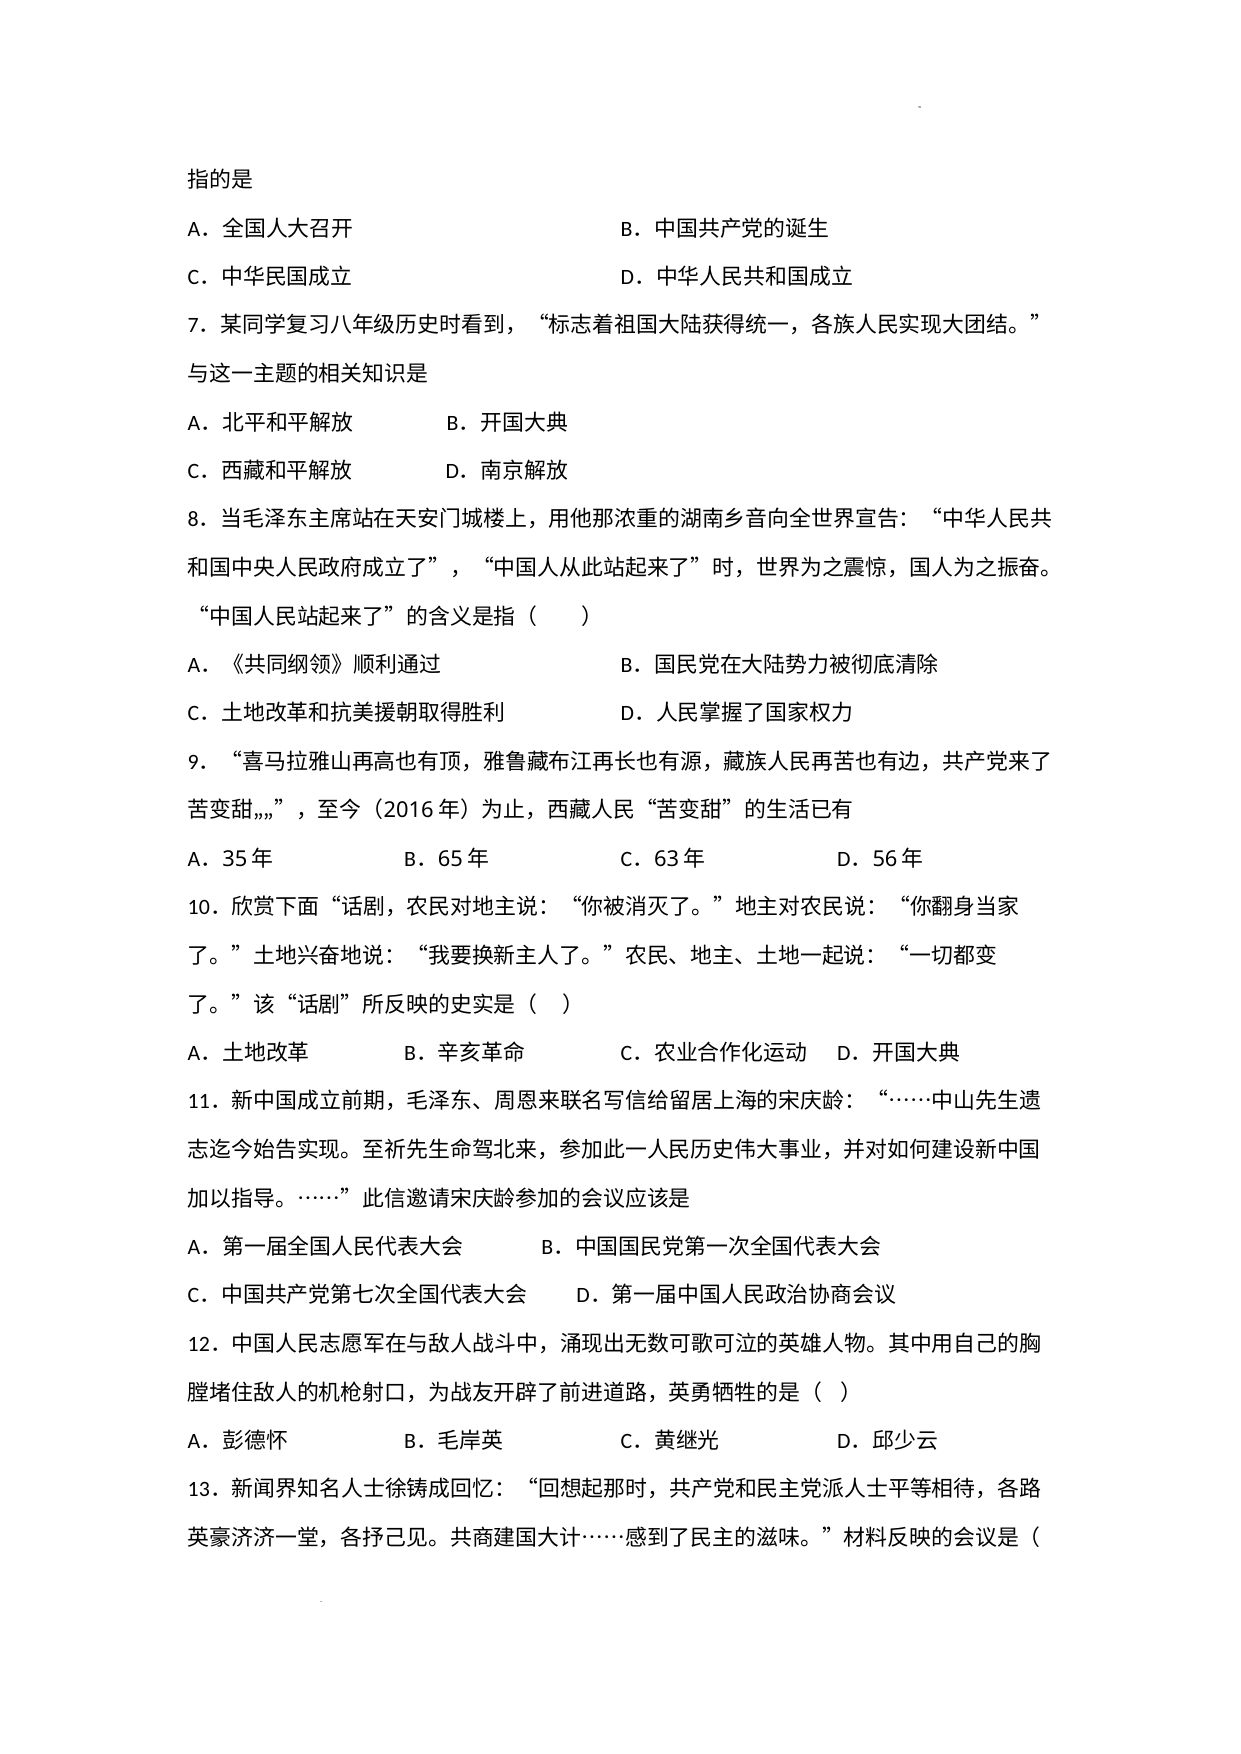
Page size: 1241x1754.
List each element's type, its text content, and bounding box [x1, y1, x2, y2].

text A．全国人大召开 B．中国共产党的诞生 [187, 210, 1053, 243]
text C．中华民国成立 D．中华人民共和国成立 [187, 259, 1053, 291]
text C．土地改革和抗美援朝取得胜利 D．人民掌握了国家权力 [187, 695, 1053, 727]
text C．西藏和平解放 D．南京解放 [187, 452, 1053, 485]
text 10．欣赏下面“话剧，农民对地主说：“你被消灭了。”地主对农民说：“你翻身当家了。”土地兴奋地说：“我要换新主人了。”农民、地主、土地一起说：“一切都变了。”该“话剧”所反映的史实是（ ） [187, 889, 1053, 1019]
text 7．某同学复习八年级历史时看到，“标志着祖国大陆获得统一，各族人民实现大团结。”与这一主题的相关知识是 [187, 307, 1053, 388]
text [187, 1471, 1053, 1552]
text 8．当毛泽东主席站在天安门城楼上，用他那浓重的湖南乡音向全世界宣告：“中华人民共和国中央人民政府成立了”，“中国人从此站起来了”时，世界为之震惊，国人为之振奋。“中国人民站起来了”的含义是指（ ） [187, 501, 1053, 631]
text C．中国共产党第七次全国代表大会 D．第一届中国人民政治协商会议 [187, 1277, 1053, 1309]
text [187, 162, 1053, 194]
text A．北平和平解放 B．开国大典 [187, 404, 1053, 437]
text 12．中国人民志愿军在与敌人战斗中，涌现出无数可歌可泣的英雄人物。其中用自己的胸膛堵住敌人的机枪射口，为战友开辟了前进道路，英勇牺牲的是（ ） [187, 1325, 1053, 1407]
text A．《共同纲领》顺利通过 B．国民党在大陆势力被彻底清除 [187, 647, 1053, 679]
text 9．“喜马拉雅山再高也有顶，雅鲁藏布江再长也有源，藏族人民再苦也有边，共产党来了苦变甜„„”，至今（2016年）为止，西藏人民“苦变甜”的生活已有 [187, 743, 1053, 824]
text A．彭德怀 B．毛岸英 C．黄继光 D．邱少云 [187, 1422, 1053, 1455]
text A．35年 B．65年 C．63年 D．56年 [187, 840, 1053, 873]
text A．第一届全国人民代表大会 B．中国国民党第一次全国代表大会 [187, 1229, 1053, 1261]
text A．土地改革 B．辛亥革命 C．农业合作化运动 D．开国大典 [187, 1034, 1053, 1067]
text 11．新中国成立前期，毛泽东、周恩来联名写信给留居上海的宋庆龄：“……中山先生遗志迄今始告实现。至祈先生命驾北来，参加此一人民历史伟大事业，并对如何建设新中国加以指导。……”此信邀请宋庆龄参加的会议应该是 [187, 1083, 1053, 1213]
